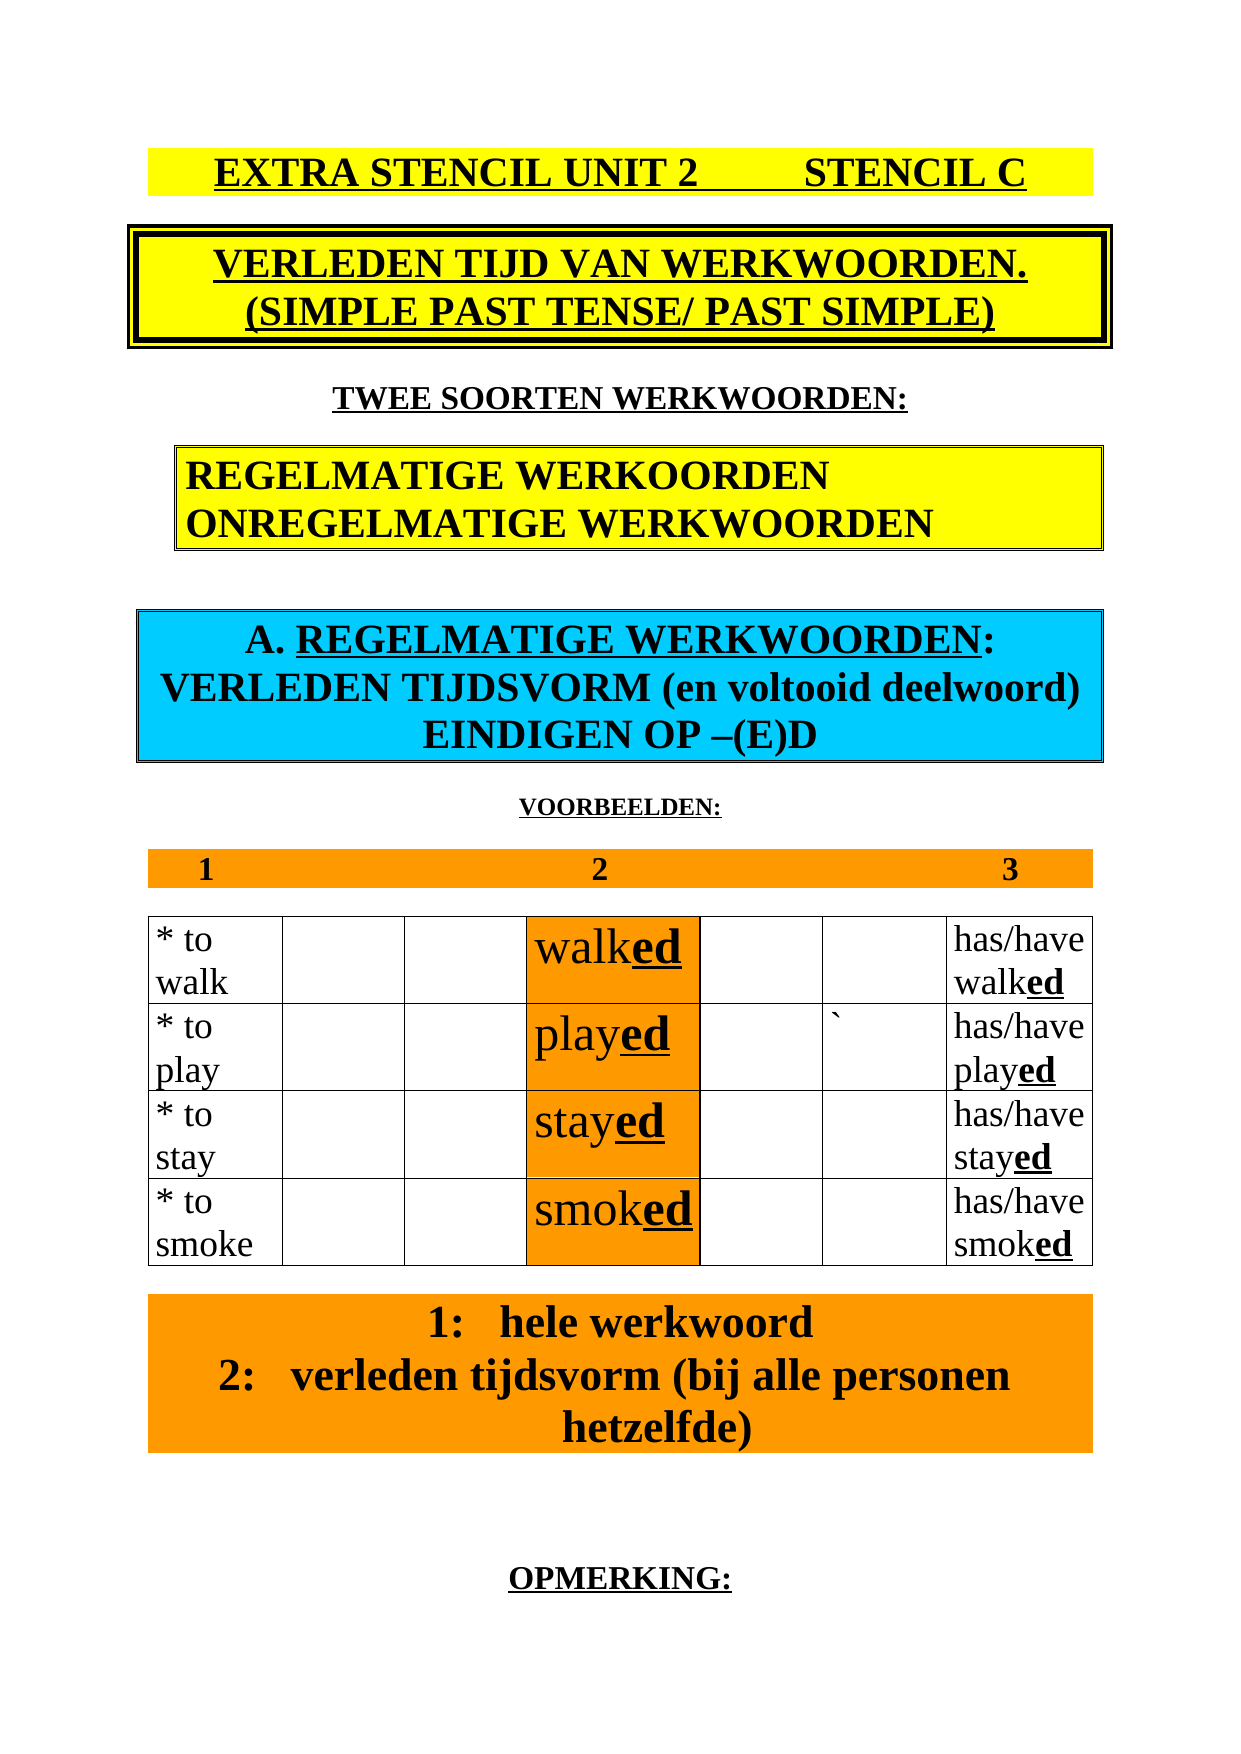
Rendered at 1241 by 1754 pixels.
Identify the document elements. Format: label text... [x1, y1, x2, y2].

table_header [283, 917, 404, 1003]
table_cell stayed [527, 1091, 699, 1177]
table_header [405, 917, 526, 1003]
text 1 2 3 [148, 849, 1093, 888]
table_header walked [527, 917, 699, 1003]
table_cell has/have smoked [947, 1179, 1092, 1265]
table_cell [405, 1091, 526, 1177]
table_cell [405, 1179, 526, 1265]
text VERLEDEN TIJDSVORM (en voltooid deelwoord) EINDIGEN OP –(E)D [139, 657, 1101, 760]
table_header [823, 917, 946, 1003]
table_cell played [527, 1004, 699, 1090]
text ONREGELMATIGE WERKWOORDEN [177, 493, 1101, 548]
table_cell smoked [527, 1179, 699, 1265]
table_header [701, 917, 822, 1003]
table_cell [283, 1091, 404, 1177]
text A. REGELMATIGE WERKWOORDEN: [139, 612, 1101, 657]
table_header has/have walked [947, 917, 1092, 1003]
table_cell * to smoke [149, 1179, 282, 1265]
table_cell [823, 1091, 946, 1177]
table_cell [283, 1004, 404, 1090]
table_cell has/have played [947, 1004, 1092, 1090]
text OPMERKING: [148, 1558, 1093, 1596]
table_cell * to stay [149, 1091, 282, 1177]
table_cell * to play [149, 1004, 282, 1090]
text 1: hele werkwoord [148, 1294, 1093, 1347]
table_cell [701, 1004, 822, 1090]
text EXTRA STENCIL UNIT 2 STENCIL C [148, 148, 1093, 196]
table_cell [405, 1004, 526, 1090]
table_cell [701, 1179, 822, 1265]
text (SIMPLE PAST TENSE/ PAST SIMPLE) [130, 272, 1110, 346]
text VERLEDEN TIJD VAN WERKWOORDEN. [130, 228, 1110, 272]
text VOORBEELDEN: [148, 792, 1093, 821]
text 2: verleden tijdsvorm (bij alle personen hetzelfde) [148, 1347, 1093, 1453]
table_cell [823, 1179, 946, 1265]
table_cell [283, 1179, 404, 1265]
table_cell ` [823, 1004, 946, 1090]
table_cell [701, 1091, 822, 1177]
text TWEE SOORTEN WERKWOORDEN: [148, 378, 1093, 416]
table_cell has/have stayed [947, 1091, 1092, 1177]
table_header * to walk [149, 917, 282, 1003]
text REGELMATIGE WERKOORDEN [177, 448, 1101, 493]
